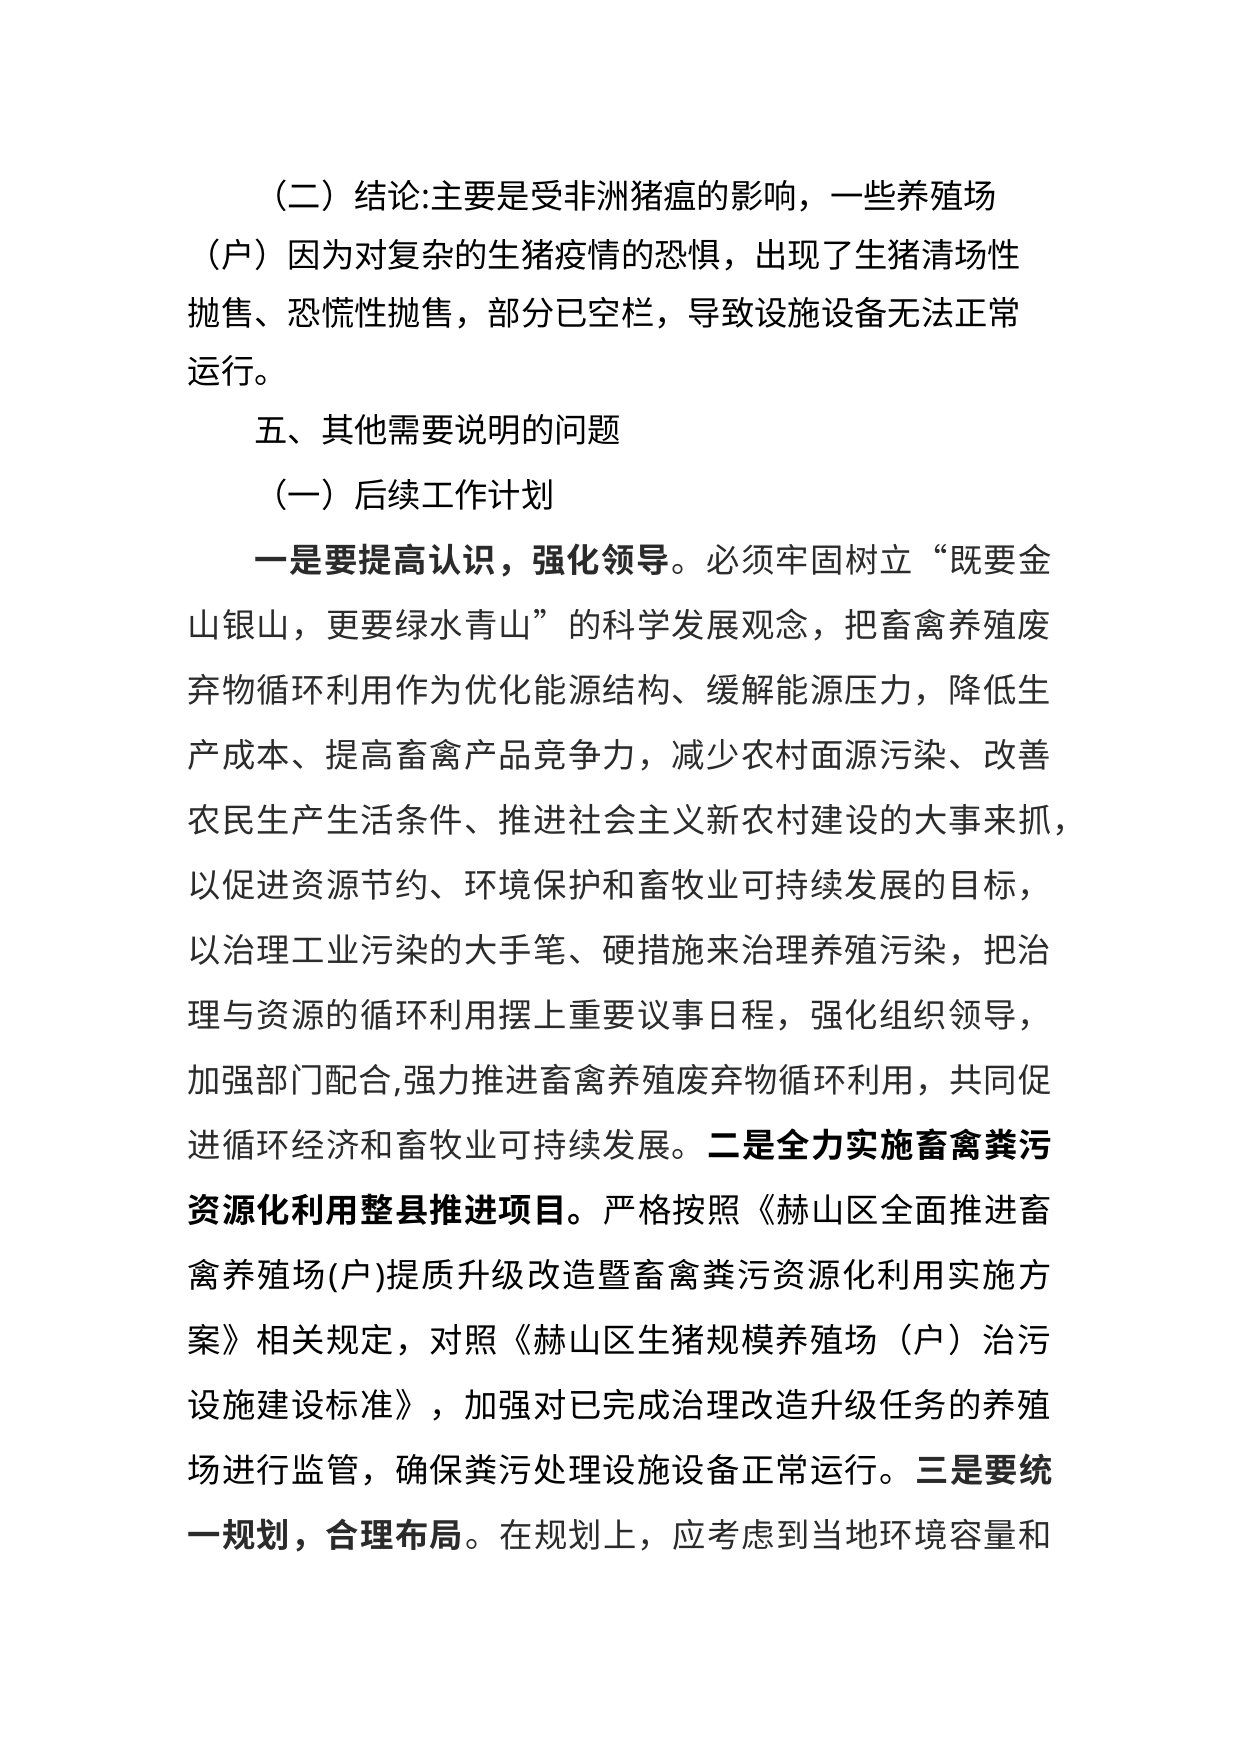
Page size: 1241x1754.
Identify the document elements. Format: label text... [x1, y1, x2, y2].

text 五、其他需要说明的问题 [187, 395, 1053, 460]
text （一）后续工作计划 [187, 460, 1053, 525]
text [187, 525, 1053, 1565]
text （二）结论:主要是受非洲猪瘟的影响，一些养殖场（户）因为对复杂的生猪疫情的恐惧，出现了生猪清场性抛售、恐慌性抛售，部分已空栏，导致设施设备无法正常运行。 [187, 162, 1053, 395]
